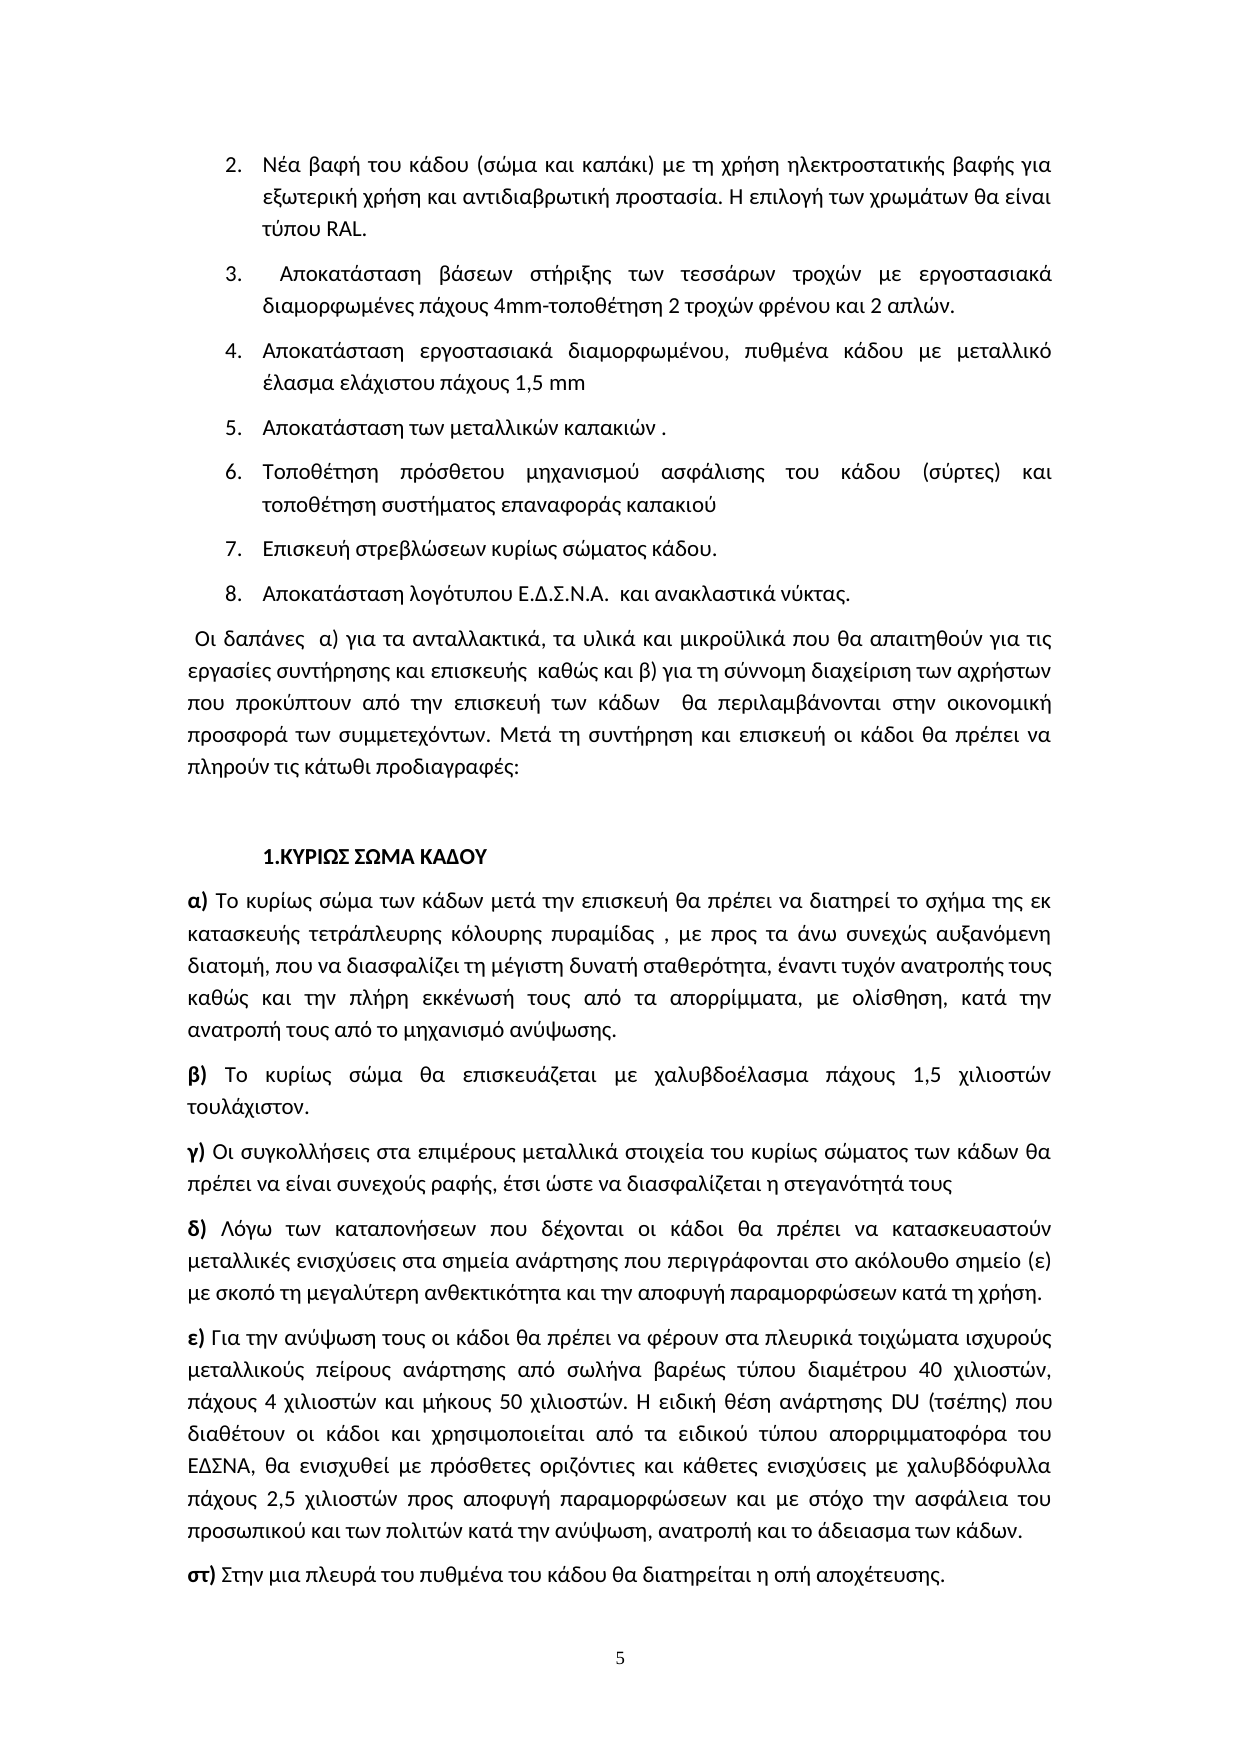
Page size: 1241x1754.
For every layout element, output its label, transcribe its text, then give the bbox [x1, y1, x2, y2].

text δ) Λόγω των καταπονήσεων που δέχονται οι κάδοι θα πρέπει να κατασκευαστούν μεταλλικές ενισχύσεις στα σημεία ανάρτησης που περιγράφονται στο ακόλουθο σημείο (ε) με σκοπό τη μεγαλύτερη ανθεκτικότητα και την αποφυγή παραμορφώσεων κατά τη χρήση. [187, 1214, 1053, 1306]
list Αποκατάσταση εργοστασιακά διαμορφωμένου, πυθμένα κάδου με μεταλλικό έλασμα ελάχιστου πάχους 1,5 mm [225, 336, 1053, 396]
text γ) Οι συγκολλήσεις στα επιμέρους μεταλλικά στοιχεία του κυρίως σώματος των κάδων θα πρέπει να είναι συνεχούς ραφής, έτσι ώστε να διασφαλίζεται η στεγανότητά τους [187, 1137, 1053, 1197]
list Επισκευή στρεβλώσεων κυρίως σώματος κάδου. [225, 534, 1053, 562]
list Αποκατάσταση λογότυπου Ε.Δ.Σ.Ν.Α. και ανακλαστικά νύκτας. [225, 579, 1053, 607]
text β) Το κυρίως σώμα θα επισκευάζεται με χαλυβδοέλασμα πάχους 1,5 χιλιοστών τουλάχιστον. [187, 1060, 1053, 1120]
text ε) Για την ανύψωση τους οι κάδοι θα πρέπει να φέρουν στα πλευρικά τοιχώματα ισχυρούς μεταλλικούς πείρους ανάρτησης από σωλήνα βαρέως τύπου διαμέτρου 40 χιλιοστών, πάχους 4 χιλιοστών και μήκους 50 χιλιοστών. Η ειδική θέση ανάρτησης DU (τσέπης) που διαθέτουν οι κάδοι και χρησιμοποιείται από τα ειδικού τύπου απορριμματοφόρα του ΕΔΣΝΑ, θα ενισχυθεί με πρόσθετες οριζόντιες και κάθετες ενισχύσεις με χαλυβδόφυλλα πάχους 2,5 χιλιοστών προς αποφυγή παραμορφώσεων και με στόχο την ασφάλεια του προσωπικού και των πολιτών κατά την ανύψωση, ανατροπή και το άδειασμα των κάδων. [187, 1323, 1053, 1544]
list Αποκατάσταση των μεταλλικών καπακιών . [225, 413, 1053, 441]
list Αποκατάσταση βάσεων στήριξης των τεσσάρων τροχών με εργοστασιακά διαμορφωμένες πάχους 4mm-τοποθέτηση 2 τροχών φρένου και 2 απλών. [225, 259, 1053, 319]
list Τοποθέτηση πρόσθετου μηχανισμού ασφάλισης του κάδου (σύρτες) και τοποθέτηση συστήματος επαναφοράς καπακιού [225, 457, 1053, 518]
text 1.ΚΥΡΙΩΣ ΣΩΜΑ ΚΑΔΟΥ [262, 842, 1053, 870]
text Οι δαπάνες α) για τα ανταλλακτικά, τα υλικά και μικροϋλικά που θα απαιτηθούν για τις εργασίες συντήρησης και επισκευής καθώς και β) για τη σύννομη διαχείριση των αχρήστων που προκύπτουν από την επισκευή των κάδων θα περιλαμβάνονται στην οικονομική προσφορά των συμμετεχόντων. Μετά τη συντήρηση και επισκευή οι κάδοι θα πρέπει να πληρούν τις κάτωθι προδιαγραφές: [187, 624, 1053, 781]
text στ) Στην μια πλευρά του πυθμένα του κάδου θα διατηρείται η οπή αποχέτευσης. [187, 1561, 1053, 1589]
list Νέα βαφή του κάδου (σώμα και καπάκι) με τη χρήση ηλεκτροστατικής βαφής για εξωτερική χρήση και αντιδιαβρωτική προστασία. Η επιλογή των χρωμάτων θα είναι τύπου RAL. [225, 150, 1053, 242]
text α) Το κυρίως σώμα των κάδων μετά την επισκευή θα πρέπει να διατηρεί το σχήμα της εκ κατασκευής τετράπλευρης κόλουρης πυραμίδας , με προς τα άνω συνεχώς αυξανόμενη διατομή, που να διασφαλίζει τη μέγιστη δυνατή σταθερότητα, έναντι τυχόν ανατροπής τους καθώς και την πλήρη εκκένωσή τους από τα απορρίμματα, με ολίσθηση, κατά την ανατροπή τους από το μηχανισμό ανύψωσης. [187, 887, 1053, 1043]
